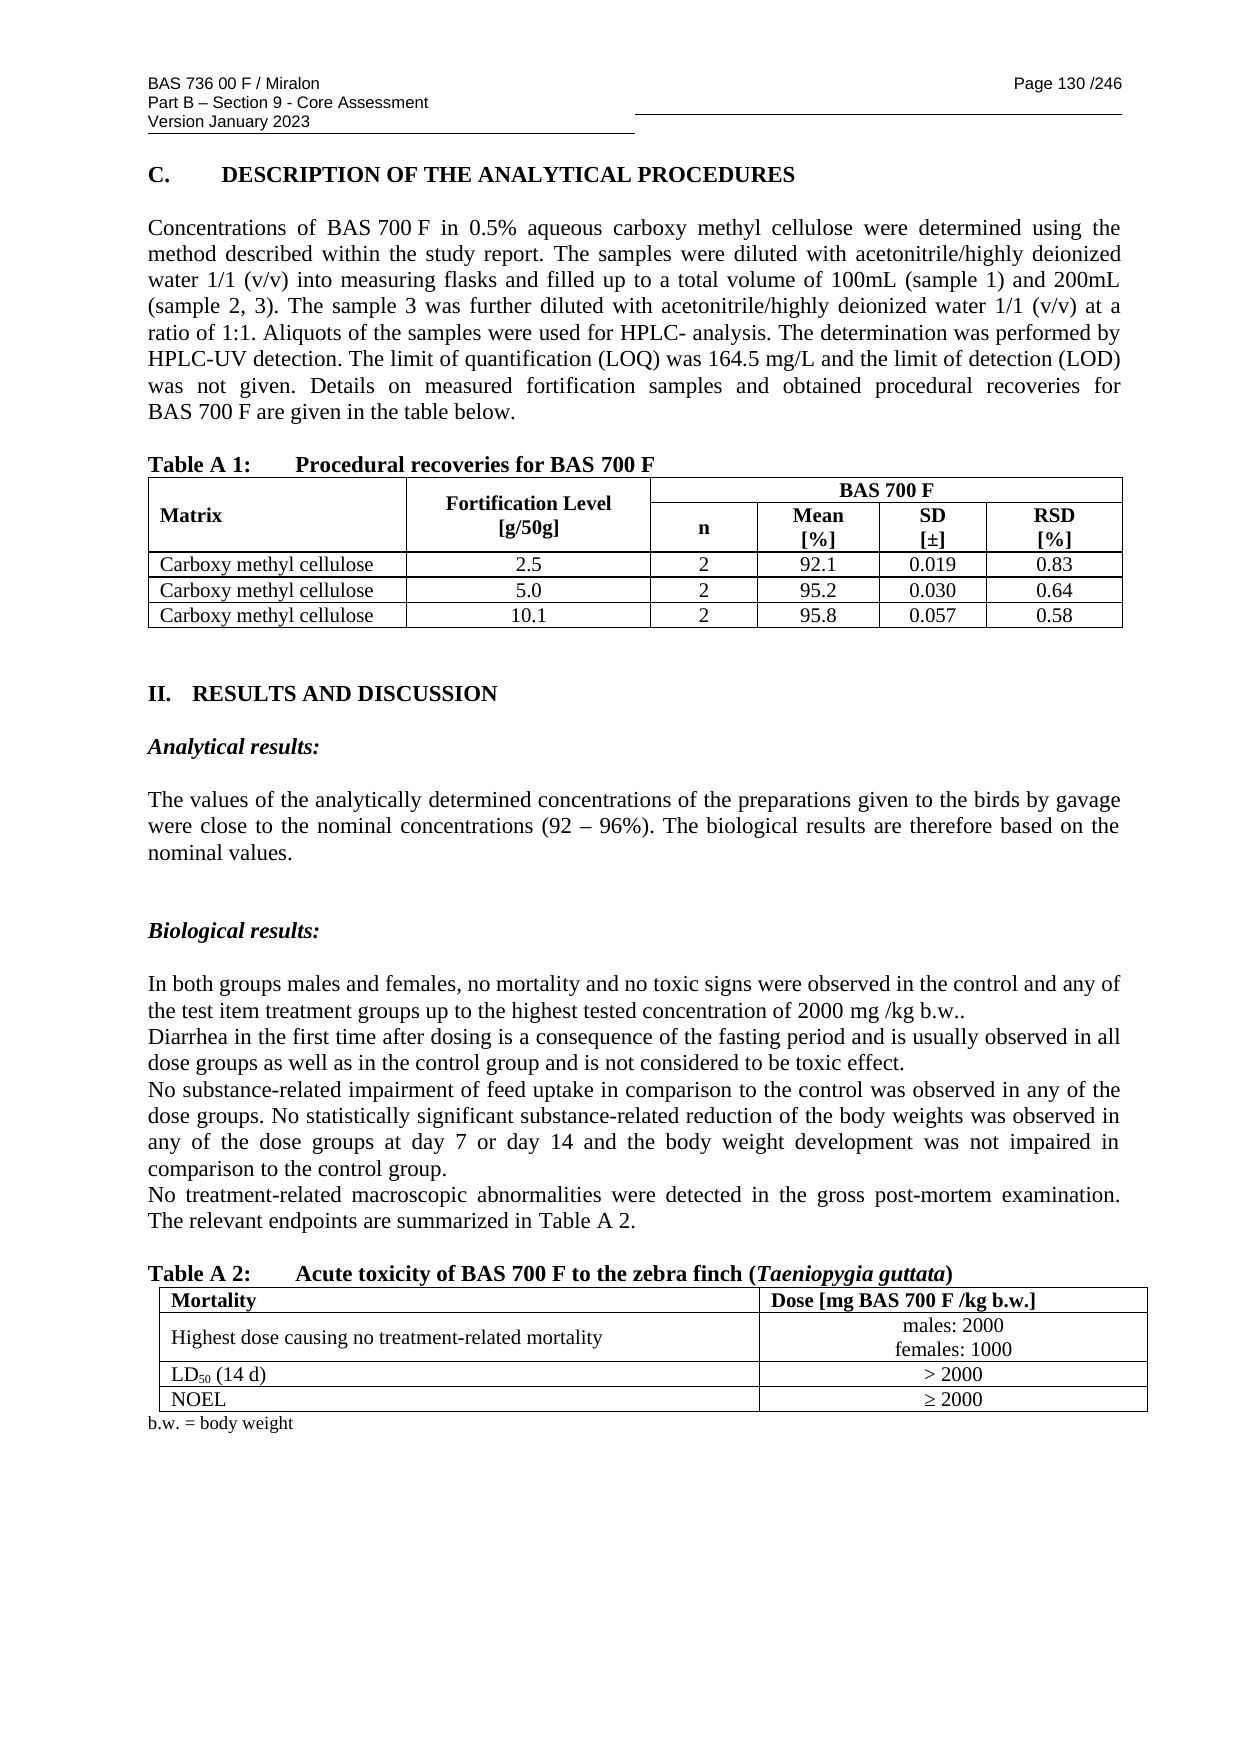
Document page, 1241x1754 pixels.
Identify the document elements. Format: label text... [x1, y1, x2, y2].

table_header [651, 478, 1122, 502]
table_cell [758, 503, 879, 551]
text Biological results: [148, 918, 1122, 944]
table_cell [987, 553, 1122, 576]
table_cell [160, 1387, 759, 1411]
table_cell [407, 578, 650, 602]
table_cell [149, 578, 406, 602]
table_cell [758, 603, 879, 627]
text C. Description of the analytical procedures [148, 161, 1122, 187]
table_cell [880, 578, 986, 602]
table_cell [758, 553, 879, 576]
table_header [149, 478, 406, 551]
text b.w. = body weight [148, 1412, 1122, 1434]
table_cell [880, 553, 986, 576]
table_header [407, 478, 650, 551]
text No treatment-related macroscopic abnormalities were detected in the gross post-mortem examination. The relevant endpoints are summarized in Table A 2. [148, 1181, 1122, 1234]
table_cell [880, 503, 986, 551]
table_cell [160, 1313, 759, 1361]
text Analytical results: [148, 733, 1122, 759]
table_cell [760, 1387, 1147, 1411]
text Diarrhea in the first time after dosing is a consequence of the fasting period and is usually observed in all dose groups as well as in the control group and is not considered to be toxic effect. [148, 1023, 1122, 1076]
text The values of the analytically determined concentrations of the preparations given to the birds by gavage were close to the nominal concentrations (92 – 96%). The biological results are therefore based on the nominal values. [148, 786, 1122, 865]
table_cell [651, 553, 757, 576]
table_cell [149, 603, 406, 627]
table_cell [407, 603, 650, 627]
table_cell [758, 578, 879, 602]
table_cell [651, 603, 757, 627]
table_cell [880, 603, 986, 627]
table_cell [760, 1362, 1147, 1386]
text Concentrations of BAS 700 F in 0.5% aqueous carboxy methyl cellulose were determined using the method described within the study report. The samples were diluted with acetonitrile/highly deionized water 1/1 (v/v) into measuring flasks and filled up to a total volume of 100mL (sample 1) and 200mL (sample 2, 3). The sample 3 was further diluted with acetonitrile/highly deionized water 1/1 (v/v) at a ratio of 1:1. Aliquots of the samples were used for HPLC- analysis. The determination was performed by HPLC-UV detection. The limit of quantification (LOQ) was 164.5 mg/L and the limit of detection (LOD) was not given. Details on measured fortification samples and obtained procedural recoveries for BAS 700 F are given in the table below. [148, 213, 1122, 424]
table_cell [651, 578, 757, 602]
text In both groups males and females, no mortality and no toxic signs were observed in the control and any of the test item treatment groups up to the highest tested concentration of 2000 mg /kg b.w.. [148, 970, 1122, 1023]
text II. RESULTS AND DISCUSSION [148, 680, 1122, 707]
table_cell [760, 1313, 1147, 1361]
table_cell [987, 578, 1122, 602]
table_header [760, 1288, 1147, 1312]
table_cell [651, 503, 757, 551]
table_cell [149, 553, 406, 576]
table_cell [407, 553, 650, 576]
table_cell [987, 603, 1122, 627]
text Table A 2: Acute toxicity of BAS 700 F to the zebra finch (Taeniopygia guttata) [148, 1260, 1122, 1287]
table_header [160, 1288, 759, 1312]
text Table A 1: Procedural recoveries for BAS 700 F [148, 451, 1122, 477]
text No substance-related impairment of feed uptake in comparison to the control was observed in any of the dose groups. No statistically significant substance-related reduction of the body weights was observed in any of the dose groups at day 7 or day 14 and the body weight development was not impaired in comparison to the control group. [148, 1076, 1122, 1181]
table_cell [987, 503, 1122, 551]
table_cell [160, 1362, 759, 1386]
